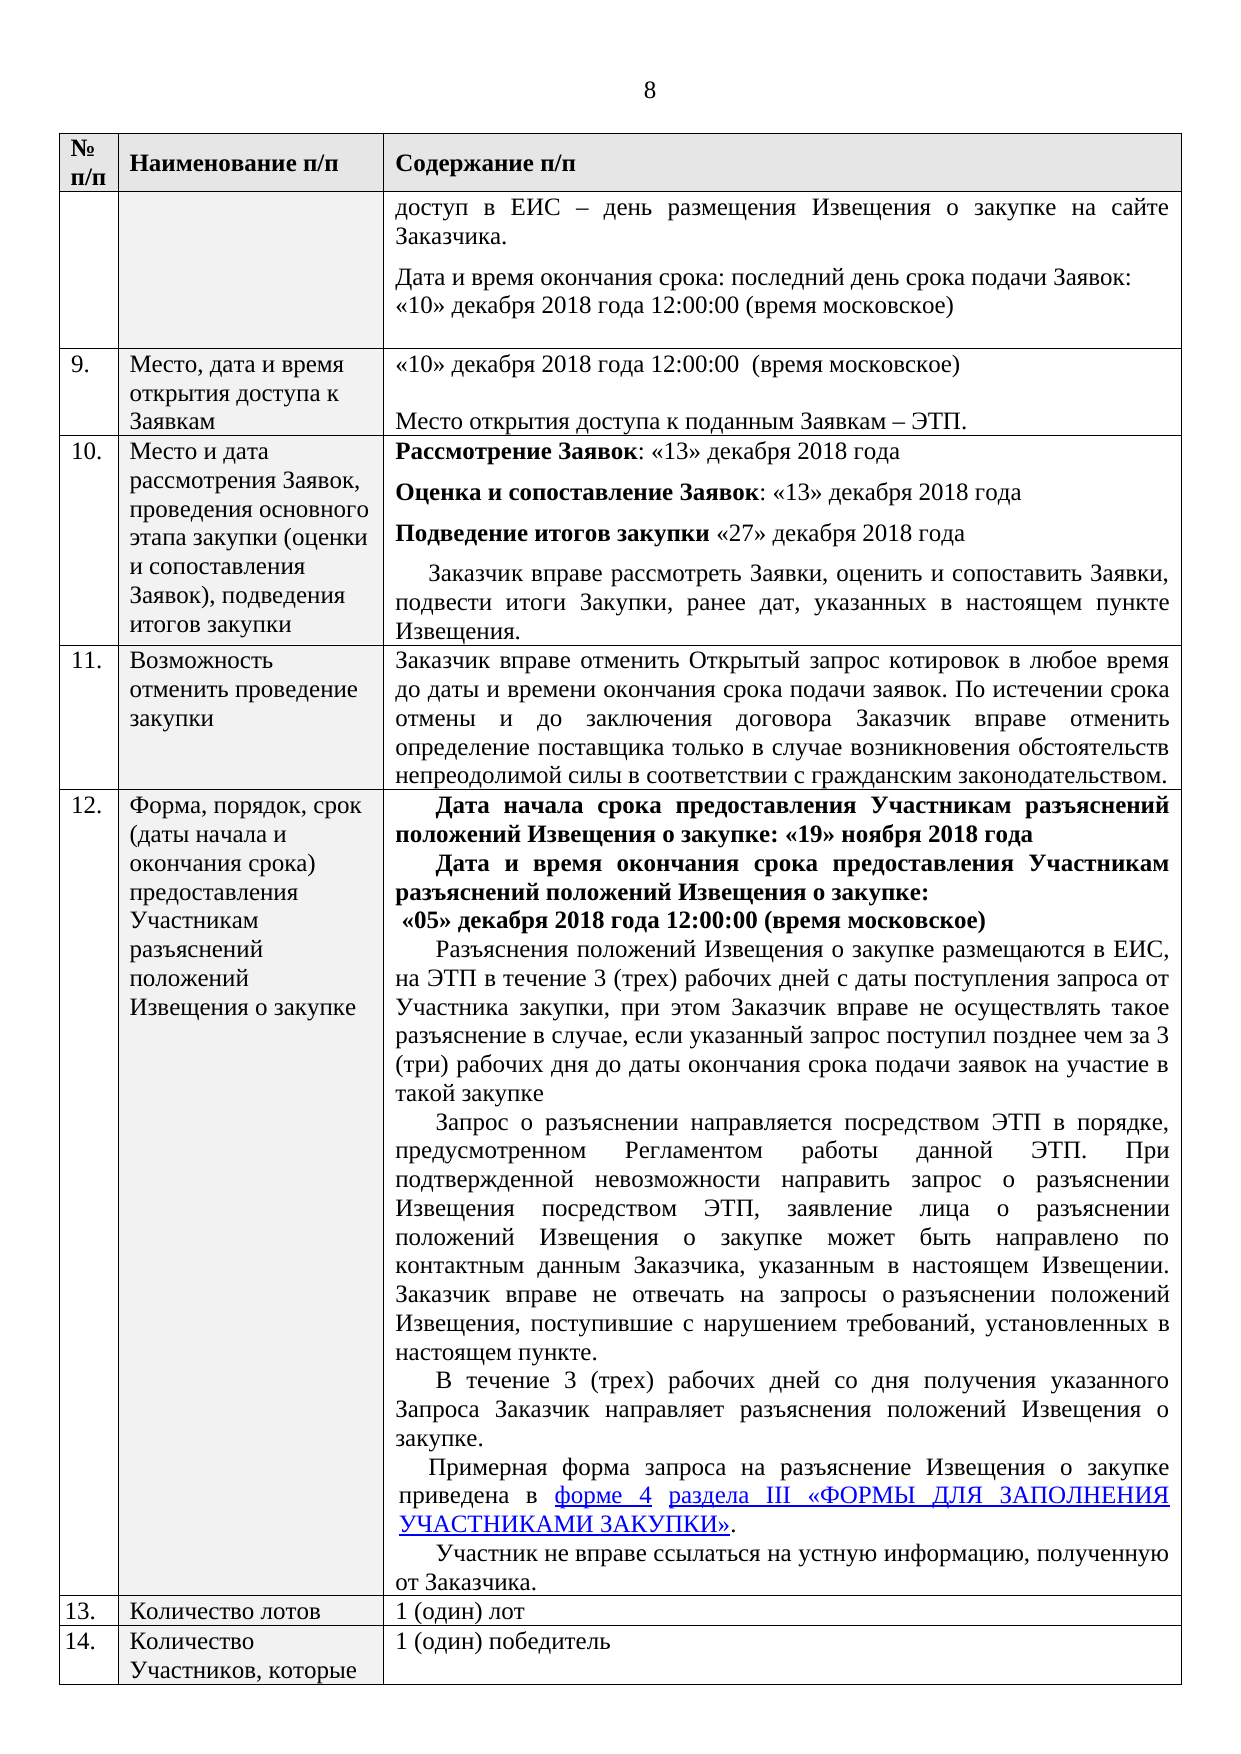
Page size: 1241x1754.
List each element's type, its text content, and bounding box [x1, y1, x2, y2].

table_cell [60, 192, 118, 348]
table_cell «10» декабря 2018 года 12:00:00 (время московское) Место открытия доступа к поданным Заявкам – ЭТП. [384, 349, 1181, 435]
table_header Наименование п/п [119, 134, 383, 191]
table_cell Количество лотов [119, 1596, 383, 1625]
table_cell [60, 1626, 118, 1684]
table_cell [60, 1596, 118, 1625]
table_cell Заказчик вправе отменить Открытый запрос котировок в любое время до даты и времени окончания срока подачи заявок. По истечении срока отмены и до заключения договора Заказчик вправе отменить определение поставщика только в случае возникновения обстоятельств непреодолимой силы в соответствии с гражданским законодательством. [384, 646, 1181, 789]
table_cell Форма, порядок, срок (даты начала и окончания срока) предоставления Участникам разъяснений положений Извещения о закупке [119, 790, 383, 1595]
table_cell Дата начала срока предоставления Участникам разъяснений положений Извещения о закупке: «19» ноября 2018 года Дата и время окончания срока предоставления Участникам разъяснений положений Извещения о закупке: «05» декабря 2018 года 12:00:00 (время московское) Разъяснения положений Извещения о закупке размещаются в ЕИС, на ЭТП в течение 3 (трех) рабочих дней с даты поступления запроса от Участника закупки, при этом Заказчик вправе не осуществлять такое разъяснение в случае, если указанный запрос поступил позднее чем за 3 (три) рабочих дня до даты окончания срока подачи заявок на участие в такой закупке Запрос о разъяснении направляется посредством ЭТП в порядке, предусмотренном Регламентом работы данной ЭТП. При подтвержденной невозможности направить запрос о разъяснении Извещения посредством ЭТП, заявление лица о разъяснении положений Извещения о закупке может быть направлено по контактным данным Заказчика, указанным в настоящем Извещении. Заказчик вправе не отвечать на запросы о разъяснении положений Извещения, поступившие с нарушением требований, установленных в настоящем пункте. В течение 3 (трех) рабочих дней со дня получения указанного Запроса Заказчик направляет разъяснения положений Извещения о закупке. Примерная форма запроса на разъяснение Извещения о закупке приведена в форме 4 раздела III «ФОРМЫ ДЛЯ ЗАПОЛНЕНИЯ УЧАСТНИКАМИ ЗАКУПКИ». Участник не вправе ссылаться на устную информацию, полученную от Заказчика. [384, 790, 1181, 1595]
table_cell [384, 192, 1181, 348]
table_cell [60, 349, 118, 435]
table_header Содержание п/п [384, 134, 1181, 191]
table_header № п/п [60, 134, 118, 191]
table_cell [119, 1626, 383, 1684]
table_cell Место и дата рассмотрения Заявок, проведения основного этапа закупки (оценки и сопоставления Заявок), подведения итогов закупки [119, 436, 383, 644]
table_cell 1 (один) победитель [384, 1626, 1181, 1684]
table_cell Место, дата и время открытия доступа к Заявкам [119, 349, 383, 435]
table_cell 1 (один) лот [384, 1596, 1181, 1625]
table_cell [60, 646, 118, 789]
table_cell [60, 436, 118, 644]
table_cell Возможность отменить проведение закупки [119, 646, 383, 789]
table_cell [60, 790, 118, 1595]
table_cell Рассмотрение Заявок: «13» декабря 2018 года Оценка и сопоставление Заявок: «13» декабря 2018 года Подведение итогов закупки «27» декабря 2018 года Заказчик вправе рассмотреть Заявки, оценить и сопоставить Заявки, подвести итоги Закупки, ранее дат, указанных в настоящем пункте Извещения. [384, 436, 1181, 644]
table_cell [119, 192, 383, 348]
